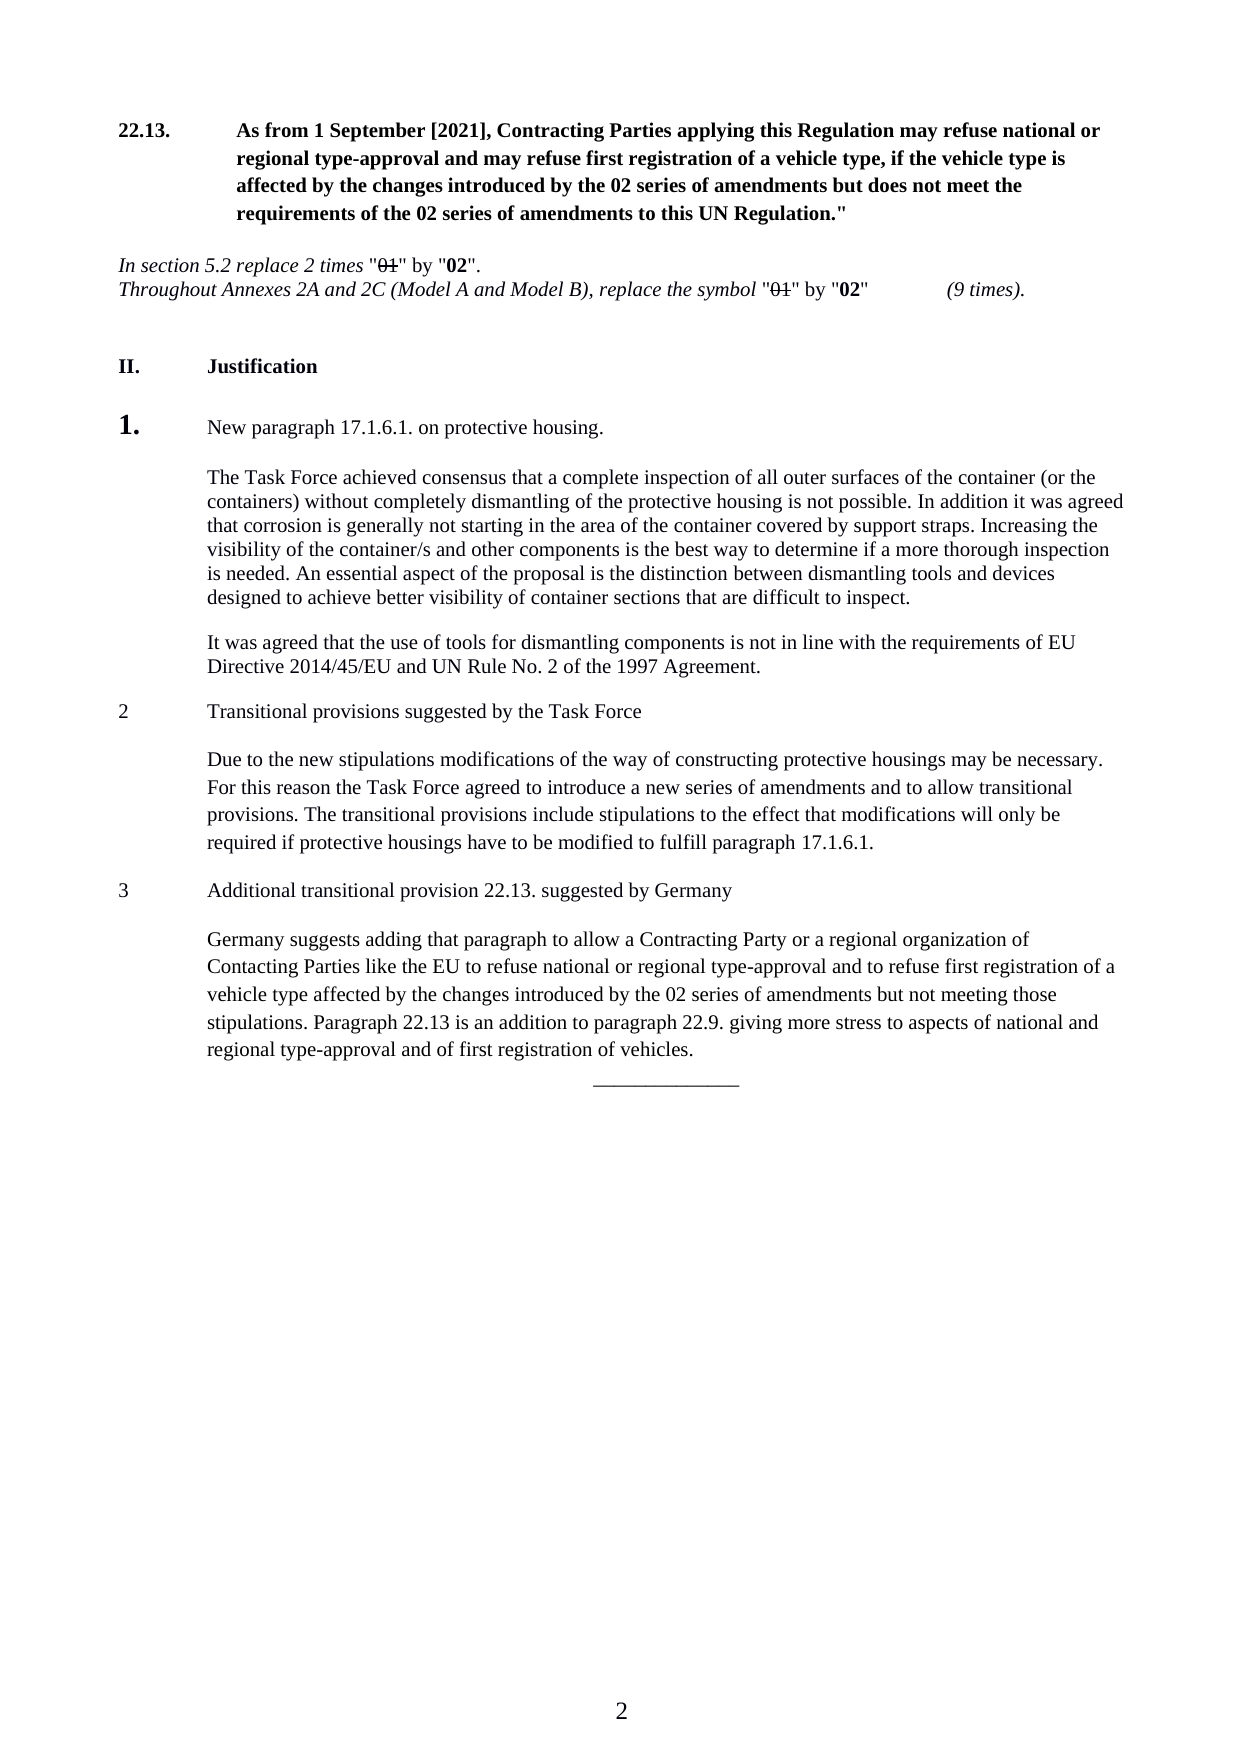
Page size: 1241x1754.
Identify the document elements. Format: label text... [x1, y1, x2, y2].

text Germany suggests adding that paragraph to allow a Contracting Party or a regional organization of Contacting Parties like the EU to refuse national or regional type-approval and to refuse first registration of a vehicle type affected by the changes introduced by the 02 series of amendments but not meeting those stipulations. Paragraph 22.13 is an addition to paragraph 22.9. giving more stress to aspects of national and regional type-approval and of first registration of vehicles. [207, 927, 1125, 1061]
text 3 Additional transitional provision 22.13. suggested by Germany [118, 878, 1125, 902]
text II. Justification [118, 354, 412, 378]
text It was agreed that the use of tools for dismantling components is not in line with the requirements of EU Directive 2014/45/EU and UN Rule No. 2 of the 1997 Agreement. [207, 630, 1125, 678]
text 2 Transitional provisions suggested by the Task Force [118, 699, 1125, 723]
text The Task Force achieved consensus that a complete inspection of all outer surfaces of the container (or the containers) without completely dismantling of the protective housing is not possible. In addition it was agreed that corrosion is generally not starting in the area of the container covered by support straps. Increasing the visibility of the container/s and other components is the best way to determine if a more thorough inspection is needed. An essential aspect of the proposal is the distinction between dismantling tools and devices designed to achieve better visibility of container sections that are difficult to inspect. [207, 464, 1125, 609]
text Due to the new stipulations modifications of the way of constructing protective housings may be necessary. For this reason the Task Force agreed to introduce a new series of amendments and to allow transitional provisions. The transitional provisions include stipulations to the effect that modifications will only be required if protective housings have to be modified to fulfill paragraph 17.1.6.1. [207, 747, 1125, 854]
text 22.13. As from 1 September [2021], Contracting Parties applying this Regulation may refuse national or regional type-approval and may refuse first registration of a vehicle type, if the vehicle type is affected by the changes introduced by the 02 series of amendments but does not meet the requirements of the 02 series of amendments to this UN Regulation." [118, 118, 1125, 225]
text ______________ [207, 1065, 1125, 1089]
text In section 5.2 replace 2 times "01" by "02". [118, 253, 1125, 277]
text Throughout Annexes 2A and 2C (Model A and Model B), replace the symbol "01" by "02" (9 times). [118, 277, 1125, 301]
list New paragraph 17.1.6.1. on protective housing. [118, 407, 1122, 441]
